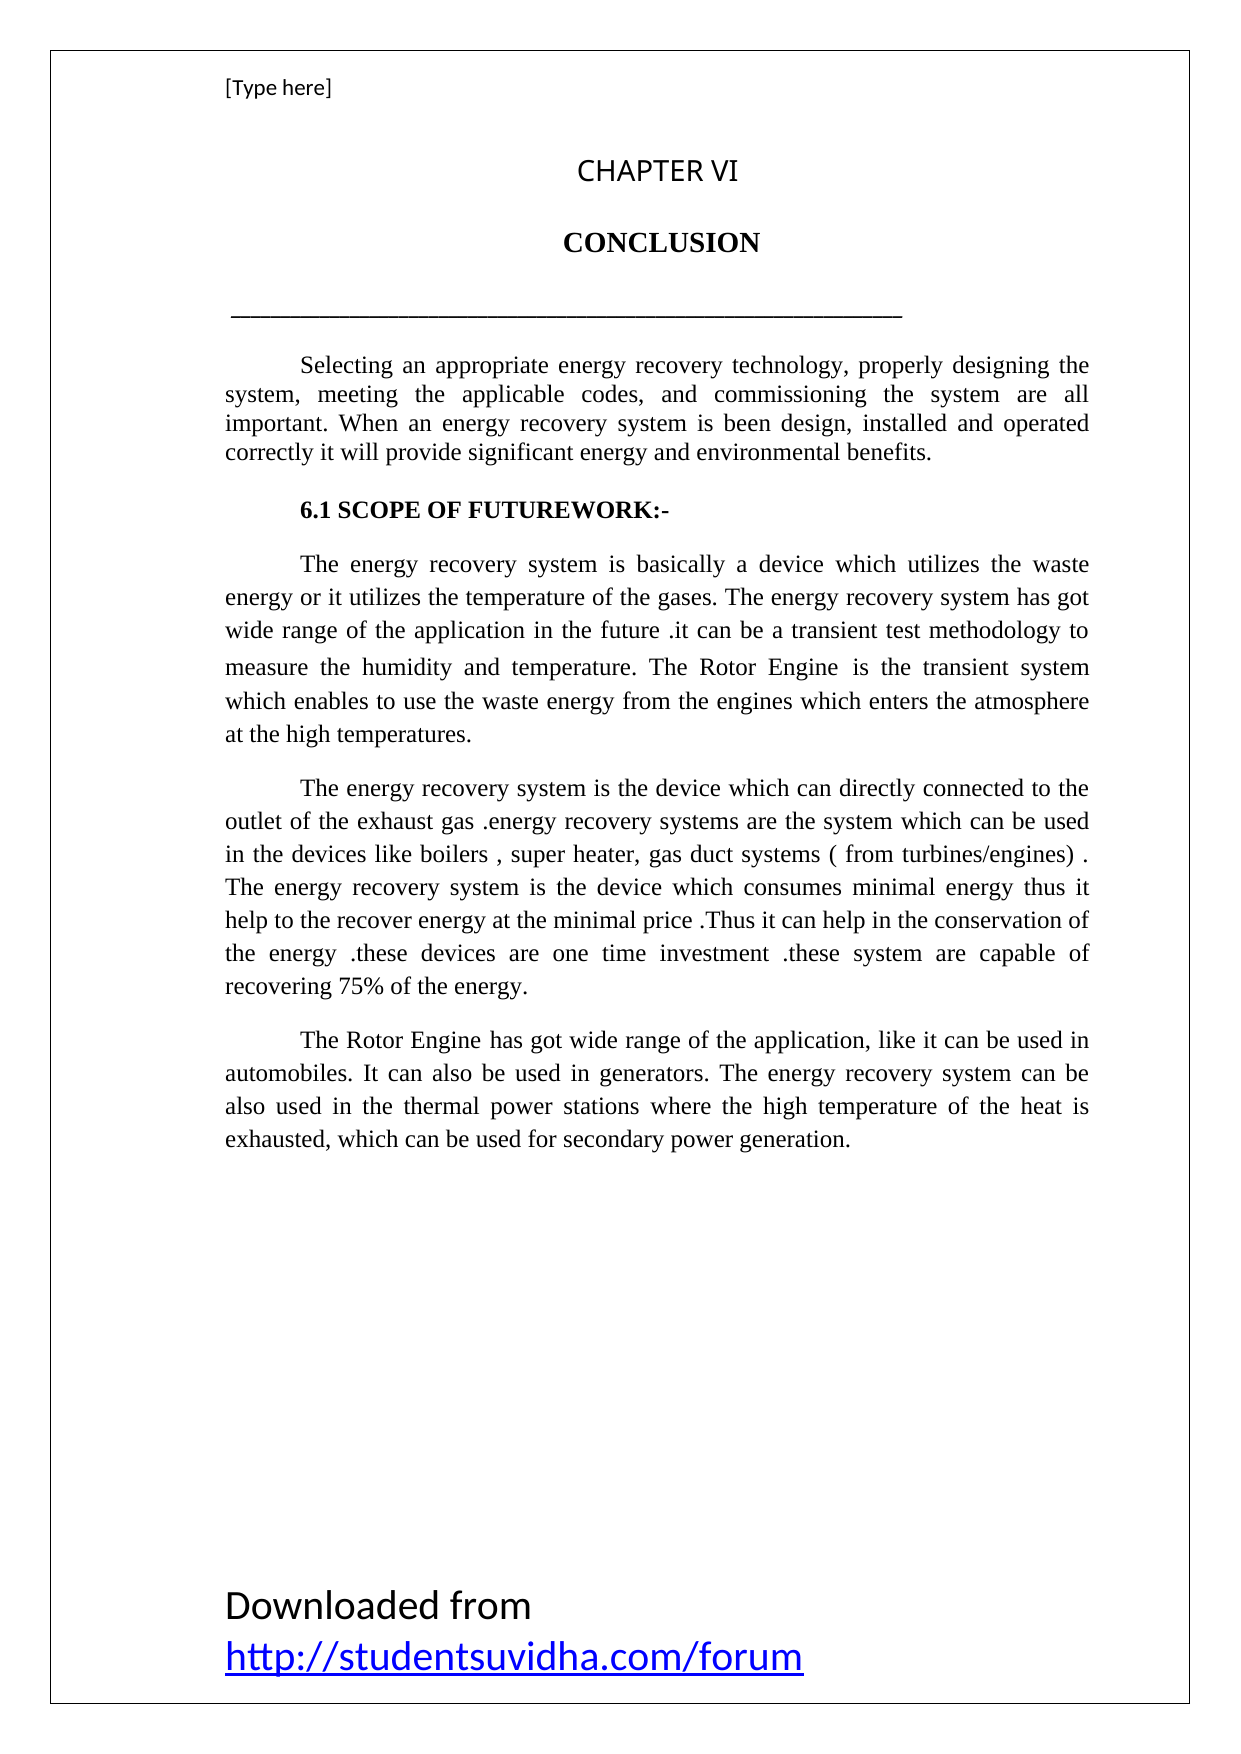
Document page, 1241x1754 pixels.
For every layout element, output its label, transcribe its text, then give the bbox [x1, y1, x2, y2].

text The Rotor Engine has got wide range of the application, like it can be used in automobiles. It can also be used in generators. The energy recovery system can be also used in the thermal power stations where the high temperature of the heat is exhausted, which can be used for secondary power generation. [225, 1025, 1090, 1153]
text The energy recovery system is basically a device which utilizes the waste energy or it utilizes the temperature of the gases. The energy recovery system has got wide range of the application in the future .it can be a transient test methodology to measure the humidity and temperature. The Rotor Engine is the transient system which enables to use the waste energy from the engines which enters the atmosphere at the high temperatures. [225, 549, 1090, 748]
text CHAPTER VI [225, 150, 1090, 189]
text The energy recovery system is the device which can directly connected to the outlet of the exhaust gas .energy recovery systems are the system which can be used in the devices like boilers , super heater, gas duct systems ( from turbines/engines) . The energy recovery system is the device which consumes minimal energy thus it help to the recover energy at the minimal price .Thus it can help in the conservation of the energy .these devices are one time investment .these system are capable of recovering 75% of the energy. [225, 773, 1090, 1000]
text ____________________________________________________________________ [233, 287, 1090, 321]
text Selecting an appropriate energy recovery technology, properly designing the system, meeting the applicable codes, and commissioning the system are all important. When an energy recovery system is been design, installed and operated correctly it will provide significant energy and environmental benefits. [225, 351, 1090, 466]
text CONCLUSION [233, 225, 1090, 258]
text 6.1 SCOPE OF FUTUREWORK:- [225, 495, 1090, 523]
